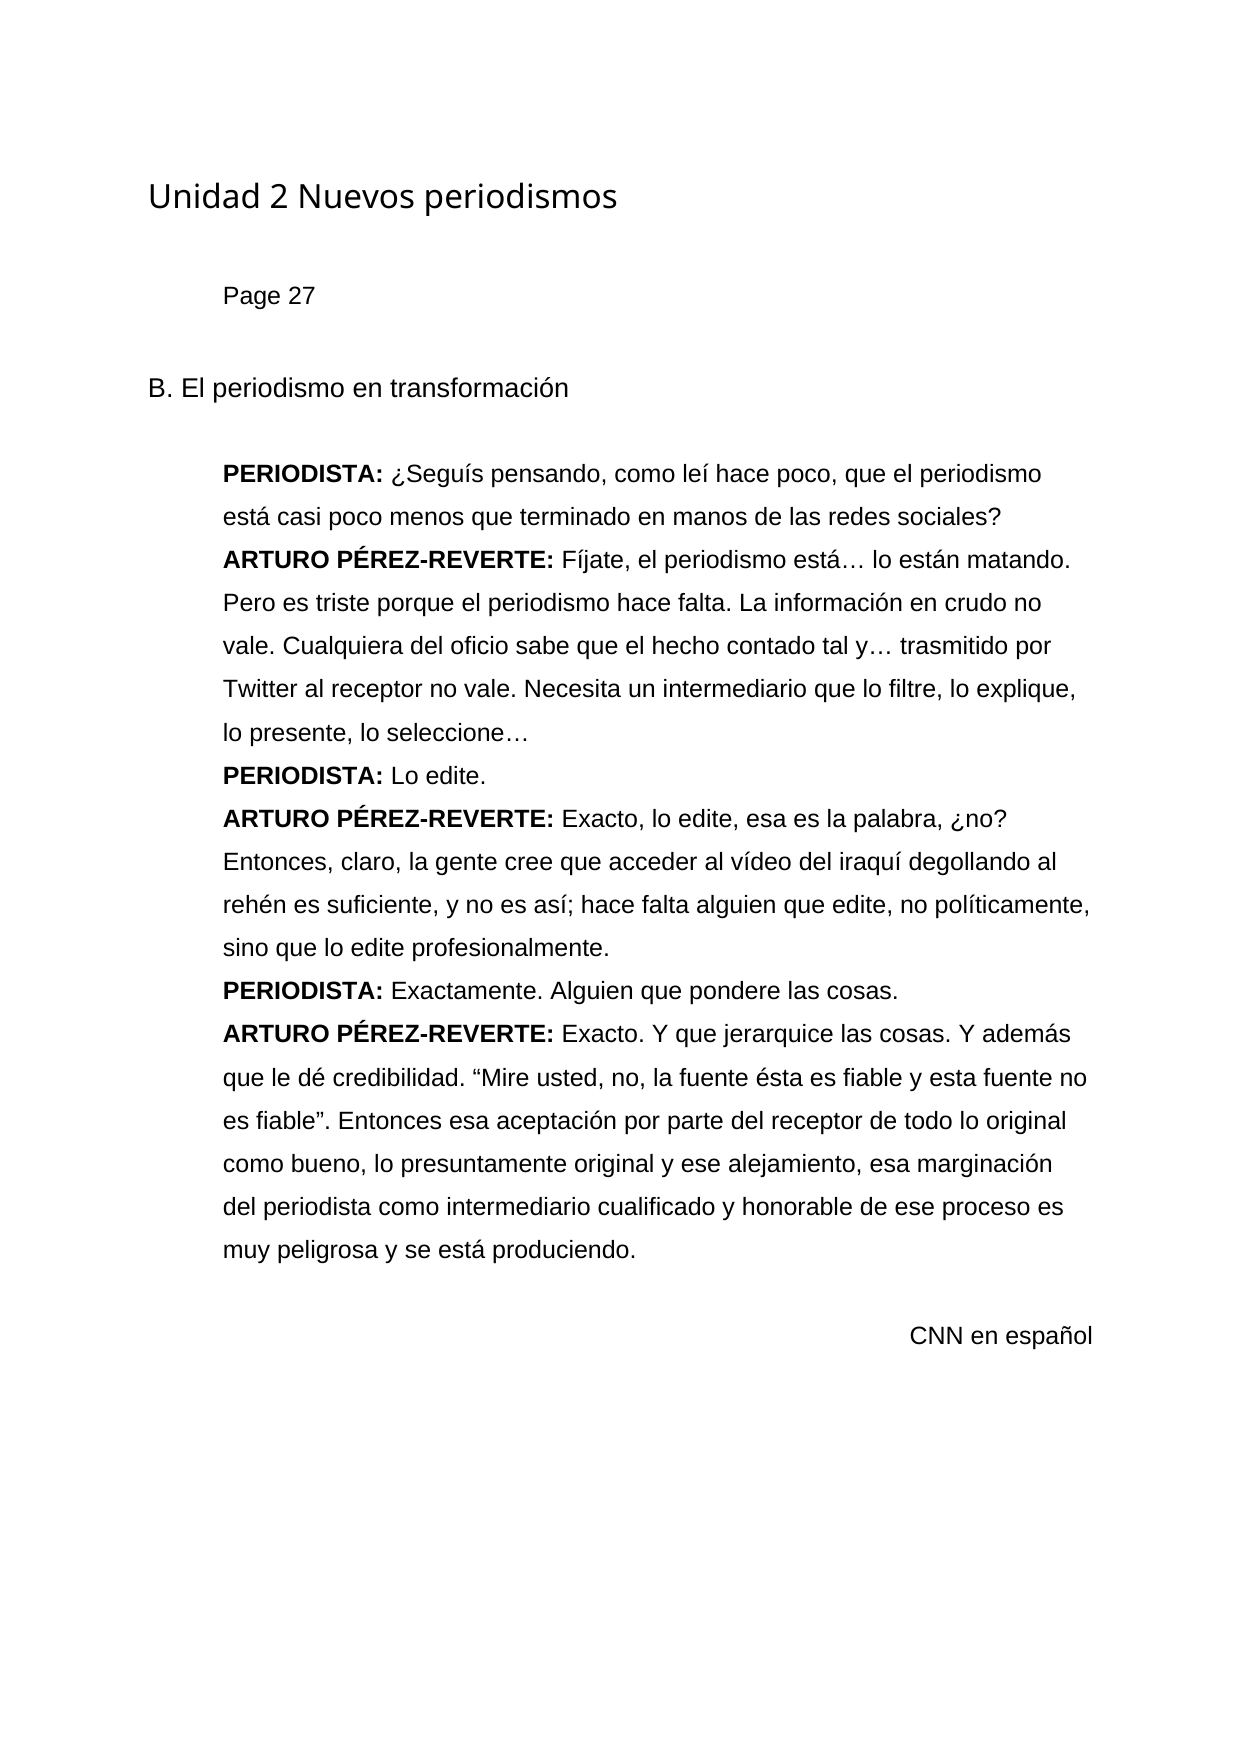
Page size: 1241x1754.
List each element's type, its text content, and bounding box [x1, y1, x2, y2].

list CNN en español [223, 1321, 1093, 1350]
list Page 27 [223, 281, 1093, 309]
list ARTURO PÉREZ-REVERTE: Exacto. Y que jerarquice las cosas. Y además que le dé credibilidad. “Mire usted, no, la fuente ésta es fiable y esta fuente no es fiable”. Entonces esa aceptación por parte del receptor de todo lo original como bueno, lo presuntamente original y ese alejamiento, esa marginación del periodista como intermediario cualificado y honorable de ese proceso es muy peligrosa y se está produciendo. [223, 1019, 1093, 1264]
list ARTURO PÉREZ-REVERTE: Fíjate, el periodismo está… lo están matando. Pero es triste porque el periodismo hace falta. La información en crudo no vale. Cualquiera del oficio sabe que el hecho contado tal y… trasmitido por Twitter al receptor no vale. Necesita un intermediario que lo filtre, lo explique, lo presente, lo seleccione… [223, 545, 1093, 746]
list PERIODISTA: Exactamente. Alguien que pondere las cosas. [223, 976, 1093, 1005]
list PERIODISTA: ¿Seguís pensando, como leí hace poco, que el periodismo está casi poco menos que terminado en manos de las redes sociales? [223, 459, 1093, 531]
subtitle B. El periodismo en transformación [148, 372, 1093, 403]
list PERIODISTA: Lo edite. [223, 761, 1093, 789]
list ARTURO PÉREZ-REVERTE: Exacto, lo edite, esa es la palabra, ¿no? Entonces, claro, la gente cree que acceder al vídeo del iraquí degollando al rehén es suficiente, y no es así; hace falta alguien que edite, no políticamente, sino que lo edite profesionalmente. [223, 804, 1093, 962]
subtitle Unidad 2 Nuevos periodismos [148, 173, 1093, 218]
